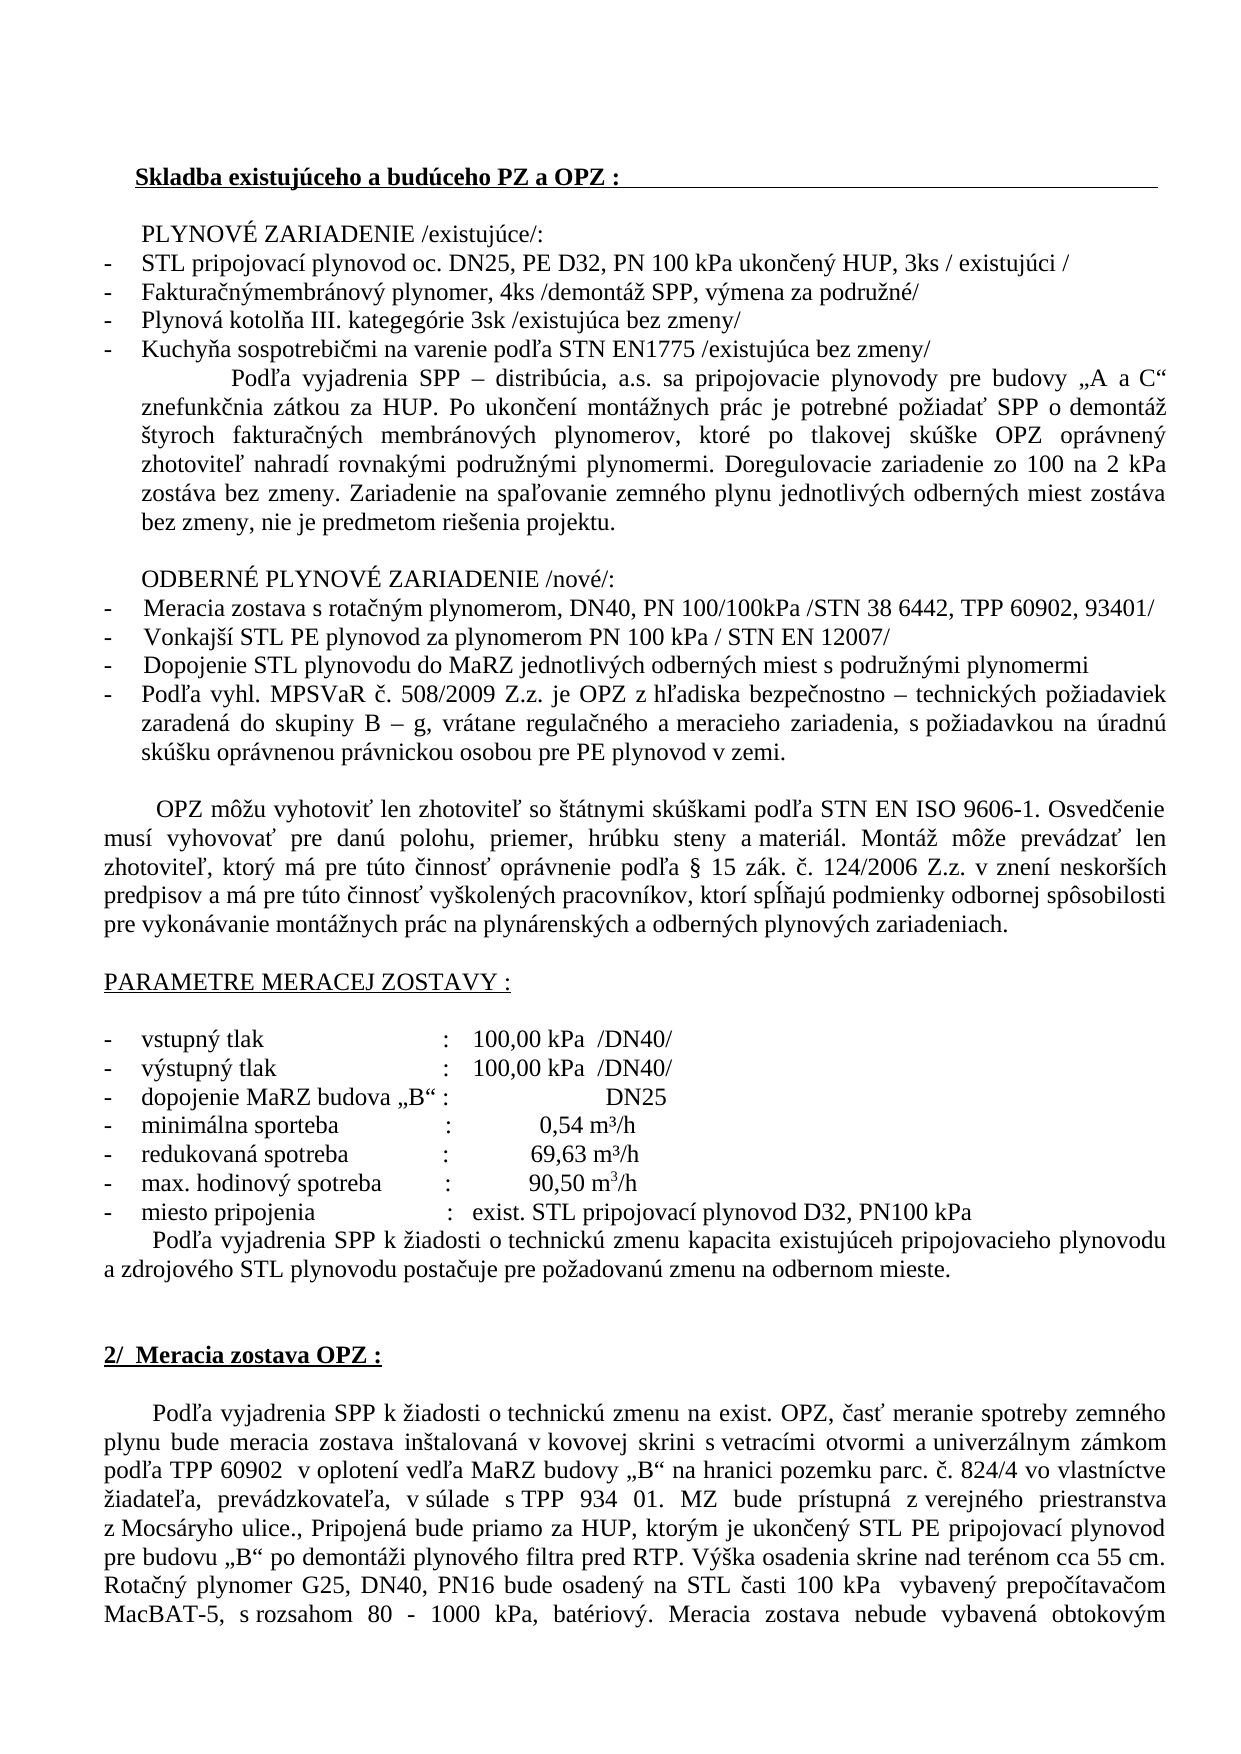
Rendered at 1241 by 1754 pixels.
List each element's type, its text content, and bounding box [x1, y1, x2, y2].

list miesto pripojenia : exist. STL pripojovací plynovod D32, PN100 kPa [103, 1197, 1167, 1225]
text 2/ Meracia zostava OPZ : [103, 1340, 1167, 1369]
text Podľa vyjadrenia SPP – distribúcia, a.s. sa pripojovacie plynovody pre budovy „A a C“ znefunkčnia zátkou za HUP. Po ukončení montážnych prác je potrebné požiadať SPP o demontáž štyroch fakturačných membránových plynomerov, ktoré po tlakovej skúške OPZ oprávnený zhotoviteľ nahradí rovnakými podružnými plynomermi. Doregulovacie zariadenie zo 100 na 2 kPa zostáva bez zmeny. Zariadenie na spaľovanie zemného plynu jednotlivých odberných miest zostáva bez zmeny, nie je predmetom riešenia projektu. [141, 363, 1167, 535]
list dopojenie MaRZ budova „B“ : DN25 [103, 1082, 1167, 1110]
list Plynová kotolňa III. kategegórie 3sk /existujúca bez zmeny/ [103, 305, 1167, 334]
list redukovaná spotreba : 69,63 m³/h [103, 1139, 1167, 1168]
text - Meracia zostava s rotačným plynomerom, DN40, PN 100/100kPa /STN 38 6442, TPP 60902, 93401/ [103, 593, 1167, 622]
text - Vonkajší STL PE plynovod za plynomerom PN 100 kPa / STN EN 12007/ [103, 622, 1167, 650]
list výstupný tlak : 100,00 kPa /DN40/ [103, 1053, 1167, 1082]
text PARAMETRE MERACEJ ZOSTAVY : [103, 967, 1167, 995]
text PLYNOVÉ ZARIADENIE /existujúce/: [103, 219, 1167, 248]
list minimálna sporteba : 0,54 m³/h [103, 1110, 1167, 1139]
list Fakturačnýmembránový plynomer, 4ks /demontáž SPP, výmena za podružné/ [103, 277, 1167, 305]
list Podľa vyhl. MPSVaR č. 508/2009 Z.z. je OPZ z hľadiska bezpečnostno – technických požiadaviek zaradená do skupiny B – g, vrátane regulačného a meracieho zariadenia, s požiadavkou na úradnú skúšku oprávnenou právnickou osobou pre PE plynovod v zemi. [103, 679, 1167, 765]
text Skladba existujúceho a budúceho PZ a OPZ : [103, 162, 1167, 190]
list Kuchyňa sospotrebičmi na varenie podľa STN EN1775 /existujúca bez zmeny/ [103, 334, 1167, 363]
text OPZ môžu vyhotoviť len zhotoviteľ so štátnymi skúškami podľa STN EN ISO 9606-1. Osvedčenie musí vyhovovať pre danú polohu, priemer, hrúbku steny a materiál. Montáž môže prevádzať len zhotoviteľ, ktorý má pre túto činnosť oprávnenie podľa § 15 zák. č. 124/2006 Z.z. v znení neskorších predpisov a má pre túto činnosť vyškolených pracovníkov, ktorí spĺňajú podmienky odbornej spôsobilosti pre vykonávanie montážnych prác na plynárenských a odberných plynových zariadeniach. [103, 794, 1167, 938]
text ODBERNÉ PLYNOVÉ ZARIADENIE /nové/: [103, 564, 1167, 593]
text - Dopojenie STL plynovodu do MaRZ jednotlivých odberných miest s podružnými plynomermi [103, 650, 1167, 679]
list vstupný tlak : 100,00 kPa /DN40/ [103, 1024, 1167, 1053]
list max. hodinový spotreba : 90,50 m3/h [103, 1168, 1167, 1197]
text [103, 1398, 1167, 1628]
text Podľa vyjadrenia SPP k žiadosti o technickú zmenu kapacita existujúceh pripojovacieho plynovodu a zdrojového STL plynovodu postačuje pre požadovanú zmenu na odbernom mieste. [103, 1225, 1167, 1283]
list STL pripojovací plynovod oc. DN25, PE D32, PN 100 kPa ukončený HUP, 3ks / existujúci / [103, 248, 1167, 277]
